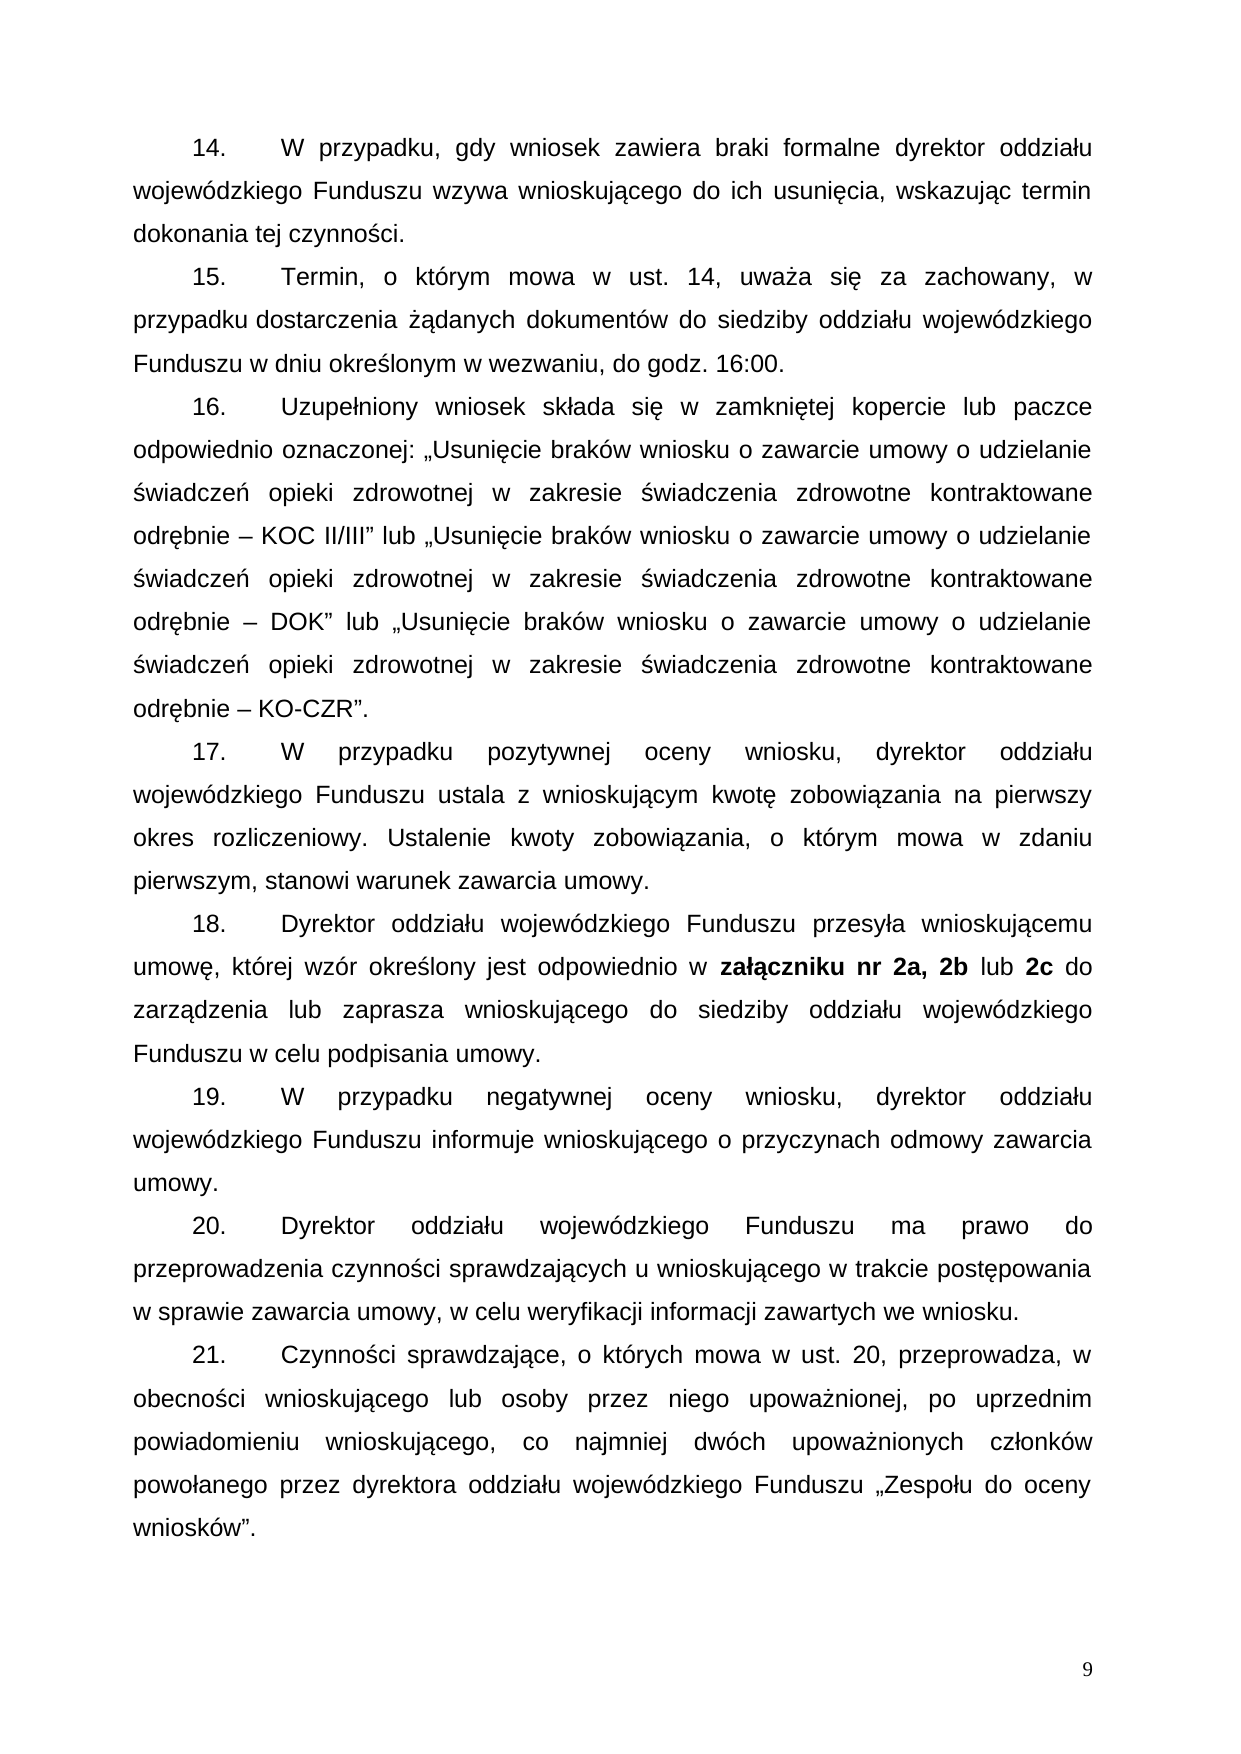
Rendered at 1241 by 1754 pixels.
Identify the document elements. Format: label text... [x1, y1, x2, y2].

list Termin, o którym mowa w ust. 14, uważa się za zachowany, w przypadku dostarczenia żądanych dokumentów do siedziby oddziału wojewódzkiego Funduszu w dniu określonym w wezwaniu, do godz. 16:00. [133, 262, 1093, 377]
list Dyrektor oddziału wojewódzkiego Funduszu ma prawo do przeprowadzenia czynności sprawdzających u wnioskującego w trakcie postępowania w sprawie zawarcia umowy, w celu weryfikacji informacji zawartych we wniosku. [133, 1211, 1093, 1326]
text 9 [121, 1656, 1093, 1681]
list Uzupełniony wniosek składa się w zamkniętej kopercie lub paczce odpowiednio oznaczonej: „Usunięcie braków wniosku o zawarcie umowy o udzielanie świadczeń opieki zdrowotnej w zakresie świadczenia zdrowotne kontraktowane odrębnie – KOC II/III” lub „Usunięcie braków wniosku o zawarcie umowy o udzielanie świadczeń opieki zdrowotnej w zakresie świadczenia zdrowotne kontraktowane odrębnie – DOK” lub „Usunięcie braków wniosku o zawarcie umowy o udzielanie świadczeń opieki zdrowotnej w zakresie świadczenia zdrowotne kontraktowane odrębnie – KO-CZR”. [133, 392, 1093, 722]
list W przypadku negatywnej oceny wniosku, dyrektor oddziału wojewódzkiego Funduszu informuje wnioskującego o przyczynach odmowy zawarcia umowy. [133, 1082, 1093, 1197]
list Czynności sprawdzające, o których mowa w ust. 20, przeprowadza, w obecności wnioskującego lub osoby przez niego upoważnionej, po uprzednim powiadomieniu wnioskującego, co najmniej dwóch upoważnionych członków powołanego przez dyrektora oddziału wojewódzkiego Funduszu „Zespołu do oceny wniosków”. [133, 1340, 1093, 1542]
list W przypadku, gdy wniosek zawiera braki formalne dyrektor oddziału wojewódzkiego Funduszu wzywa wnioskującego do ich usunięcia, wskazując termin dokonania tej czynności. [133, 133, 1093, 248]
list W przypadku pozytywnej oceny wniosku, dyrektor oddziału wojewódzkiego Funduszu ustala z wnioskującym kwotę zobowiązania na pierwszy okres rozliczeniowy. Ustalenie kwoty zobowiązania, o którym mowa w zdaniu pierwszym, stanowi warunek zawarcia umowy. [133, 737, 1093, 895]
list Dyrektor oddziału wojewódzkiego Funduszu przesyła wnioskującemu umowę, której wzór określony jest odpowiednio w załączniku nr 2a, 2b lub 2c do zarządzenia lub zaprasza wnioskującego do siedziby oddziału wojewódzkiego Funduszu w celu podpisania umowy. [133, 909, 1093, 1067]
